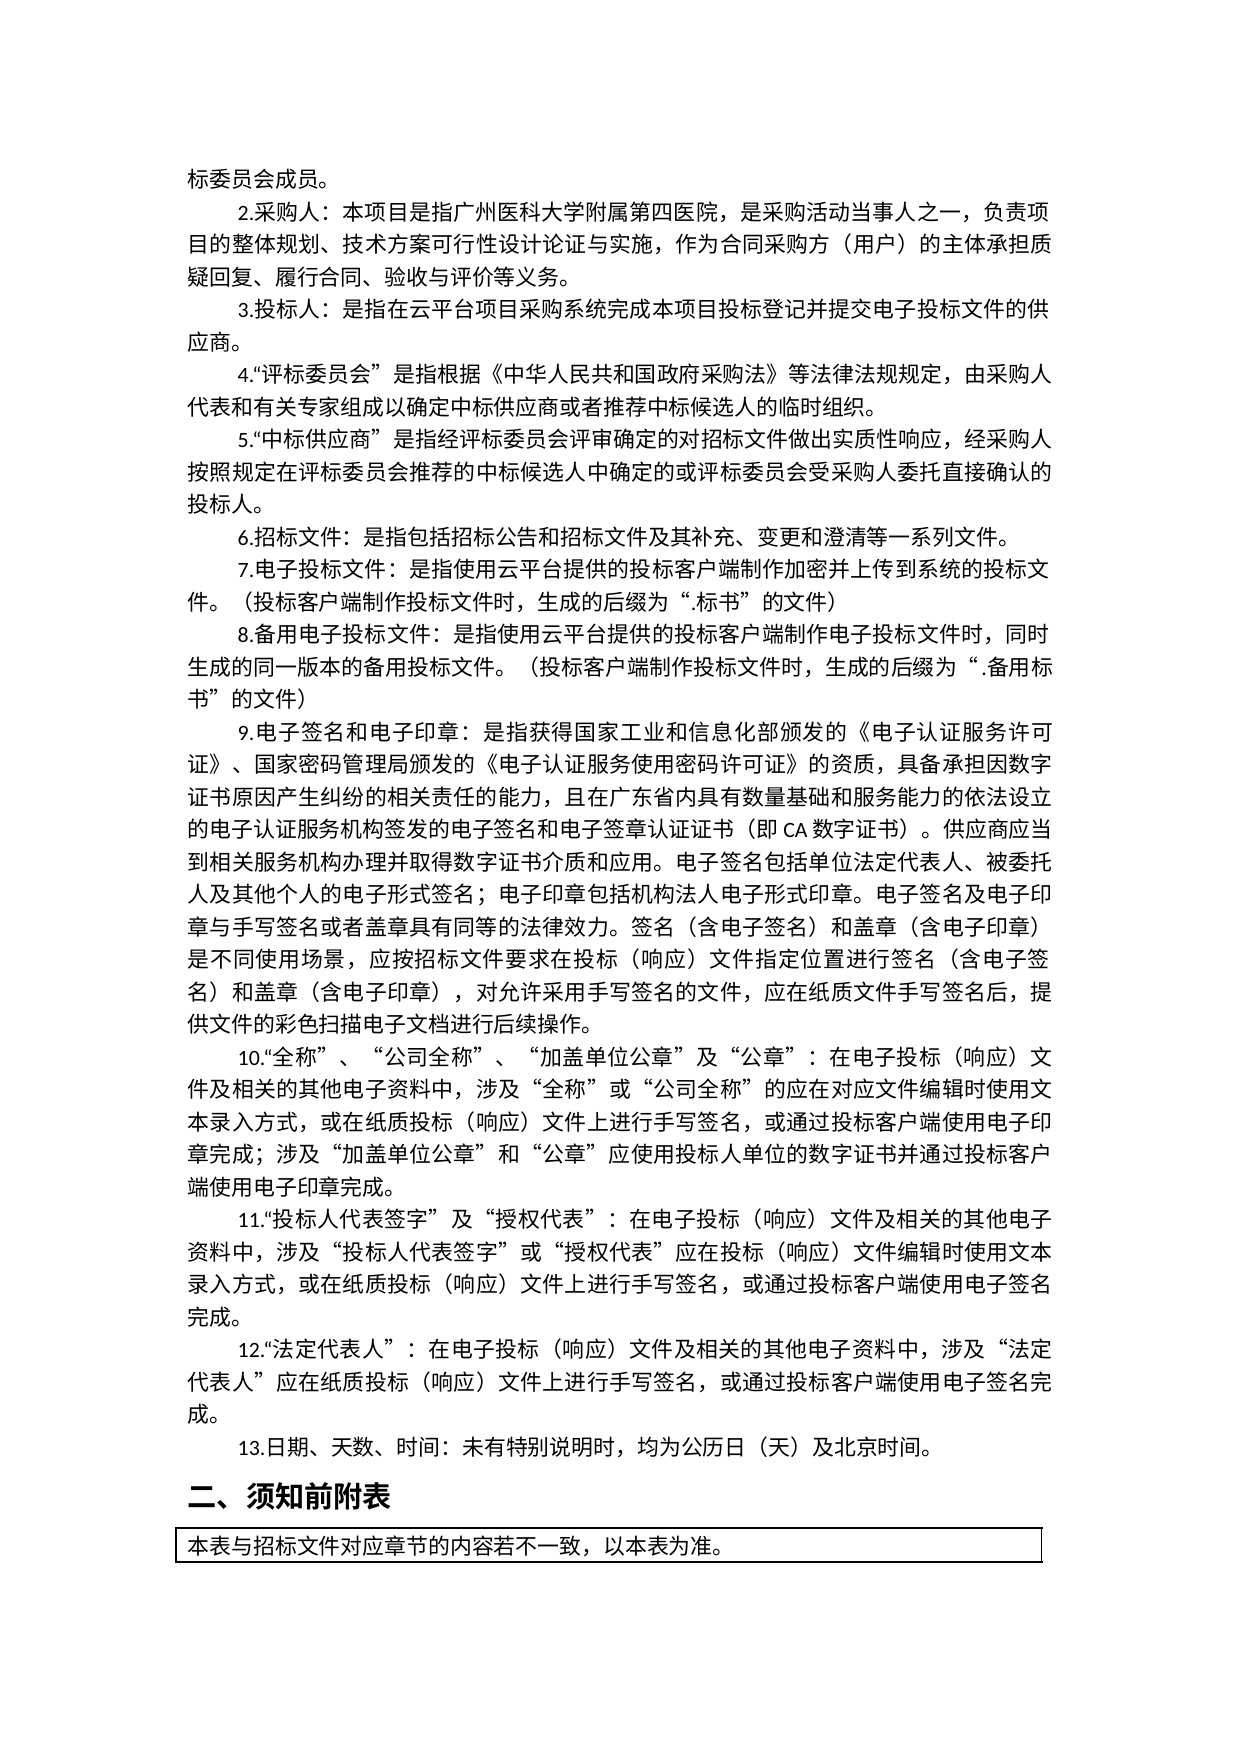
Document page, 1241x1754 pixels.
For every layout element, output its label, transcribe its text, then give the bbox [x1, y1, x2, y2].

text 二、须知前附表 [187, 1462, 1053, 1527]
text 10.“全称”、“公司全称”、“加盖单位公章”及“公章”：在电子投标（响应）文件及相关的其他电子资料中，涉及“全称”或“公司全称”的应在对应文件编辑时使用文本录入方式，或在纸质投标（响应）文件上进行手写签名，或通过投标客户端使用电子印章完成；涉及“加盖单位公章”和“公章”应使用投标人单位的数字证书并通过投标客户端使用电子印章完成。 [187, 1039, 1053, 1202]
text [187, 162, 1053, 194]
text 9.电子签名和电子印章：是指获得国家工业和信息化部颁发的《电子认证服务许可证》、国家密码管理局颁发的《电子认证服务使用密码许可证》的资质，具备承担因数字证书原因产生纠纷的相关责任的能力，且在广东省内具有数量基础和服务能力的依法设立的电子认证服务机构签发的电子签名和电子签章认证证书（即CA数字证书）。供应商应当到相关服务机构办理并取得数字证书介质和应用。电子签名包括单位法定代表人、被委托人及其他个人的电子形式签名；电子印章包括机构法人电子形式印章。电子签名及电子印章与手写签名或者盖章具有同等的法律效力。签名（含电子签名）和盖章（含电子印章）是不同使用场景，应按招标文件要求在投标（响应）文件指定位置进行签名（含电子签名）和盖章（含电子印章），对允许采用手写签名的文件，应在纸质文件手写签名后，提供文件的彩色扫描电子文档进行后续操作。 [187, 714, 1053, 1039]
text 13.日期、天数、时间：未有特别说明时，均为公历日（天）及北京时间。 [187, 1429, 1053, 1462]
text 7.电子投标文件：是指使用云平台提供的投标客户端制作加密并上传到系统的投标文件。（投标客户端制作投标文件时，生成的后缀为“.标书”的文件） [187, 552, 1053, 617]
text 4.“评标委员会”是指根据《中华人民共和国政府采购法》等法律法规规定，由采购人代表和有关专家组成以确定中标供应商或者推荐中标候选人的临时组织。 [187, 357, 1053, 422]
text 11.“投标人代表签字”及“授权代表”：在电子投标（响应）文件及相关的其他电子资料中，涉及“投标人代表签字”或“授权代表”应在投标（响应）文件编辑时使用文本录入方式，或在纸质投标（响应）文件上进行手写签名，或通过投标客户端使用电子签名完成。 [187, 1202, 1053, 1332]
table_header 本表与招标文件对应章节的内容若不一致，以本表为准。 [177, 1529, 1041, 1561]
text 6.招标文件：是指包括招标公告和招标文件及其补充、变更和澄清等一系列文件。 [187, 519, 1053, 552]
text 8.备用电子投标文件：是指使用云平台提供的投标客户端制作电子投标文件时，同时生成的同一版本的备用投标文件。（投标客户端制作投标文件时，生成的后缀为“.备用标书”的文件） [187, 617, 1053, 714]
text 5.“中标供应商”是指经评标委员会评审确定的对招标文件做出实质性响应，经采购人按照规定在评标委员会推荐的中标候选人中确定的或评标委员会受采购人委托直接确认的投标人。 [187, 422, 1053, 519]
text 12.“法定代表人”：在电子投标（响应）文件及相关的其他电子资料中，涉及“法定代表人”应在纸质投标（响应）文件上进行手写签名，或通过投标客户端使用电子签名完成。 [187, 1332, 1053, 1429]
text 2.采购人：本项目是指广州医科大学附属第四医院，是采购活动当事人之一，负责项目的整体规划、技术方案可行性设计论证与实施，作为合同采购方（用户）的主体承担质疑回复、履行合同、验收与评价等义务。 [187, 194, 1053, 292]
text 3.投标人：是指在云平台项目采购系统完成本项目投标登记并提交电子投标文件的供应商。 [187, 292, 1053, 357]
